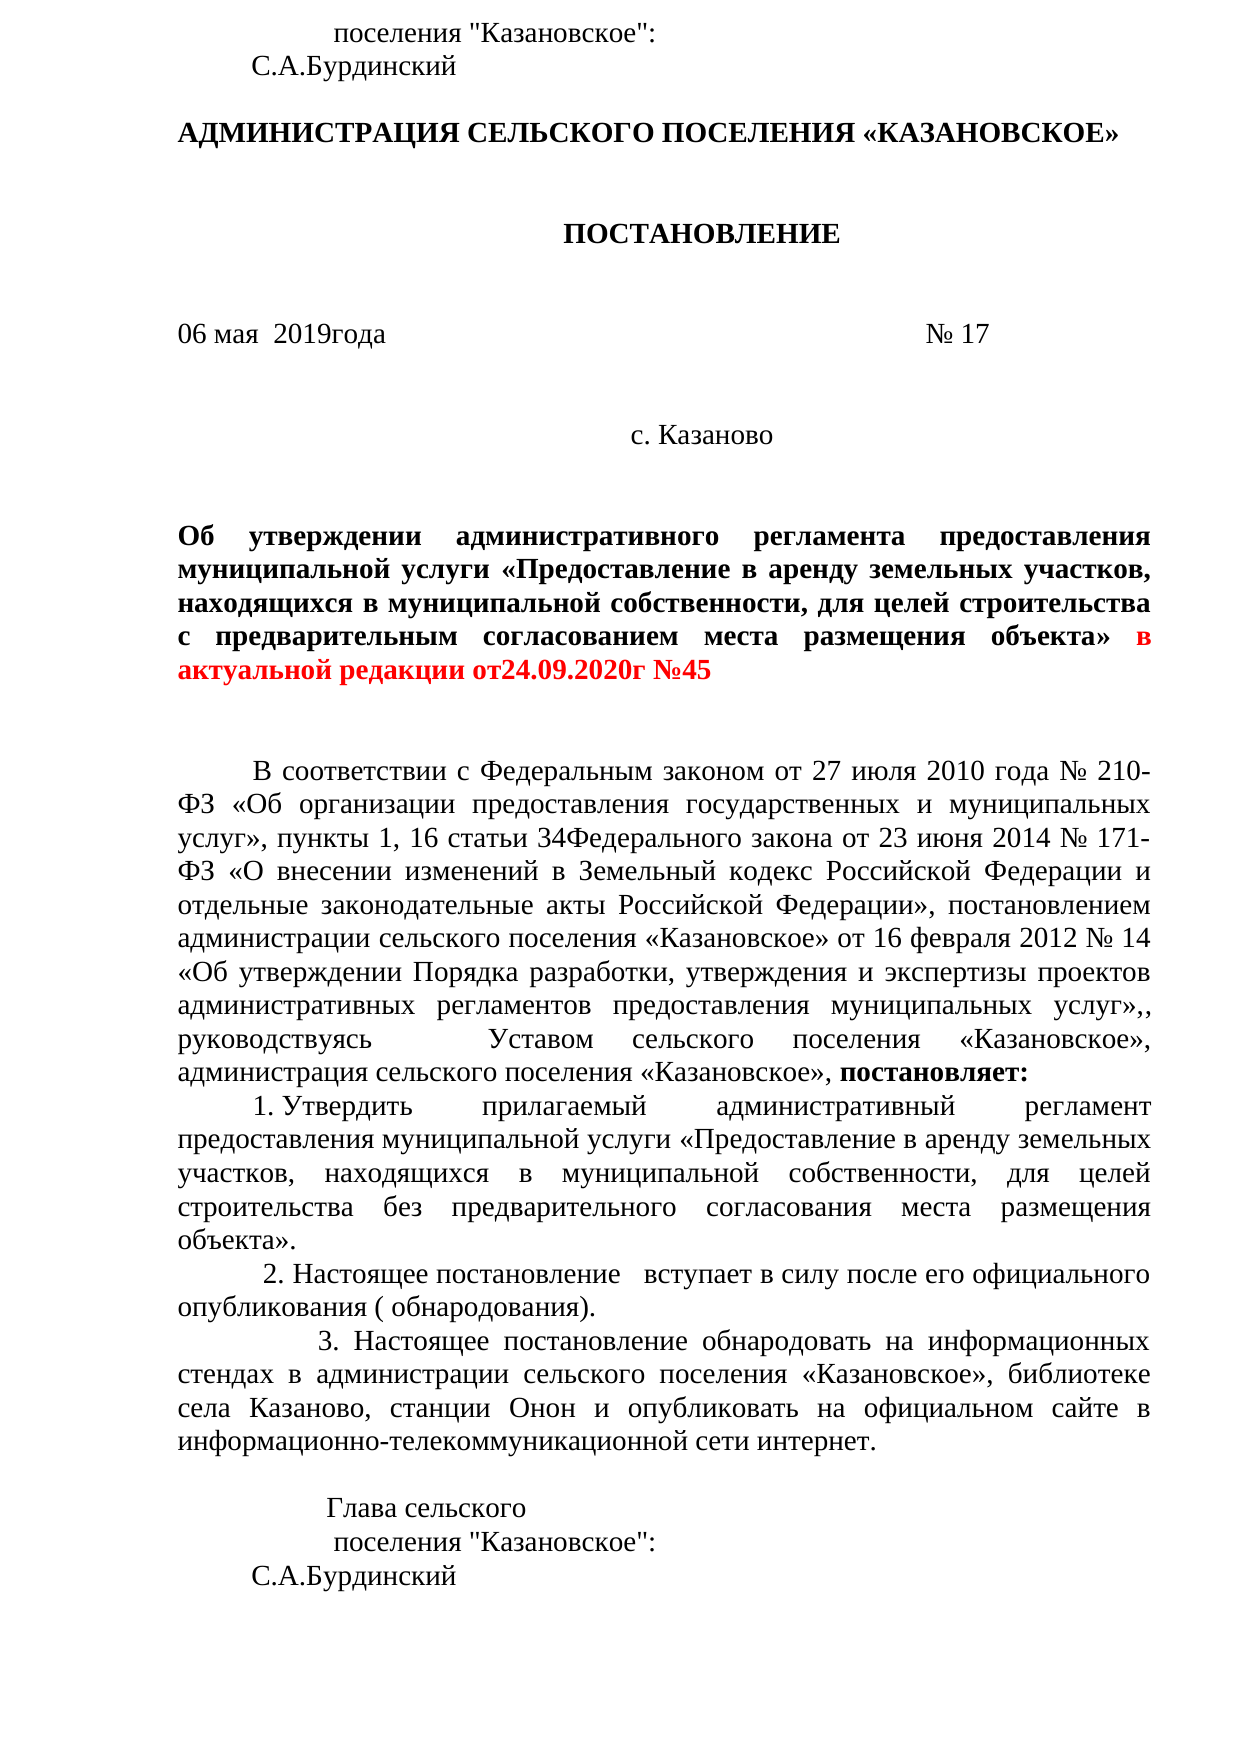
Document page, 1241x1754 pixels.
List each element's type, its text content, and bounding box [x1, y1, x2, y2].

title поселения "Казановское": С.А.Бурдинский [251, 15, 1152, 82]
title 3. Настоящее постановление обнародовать на информационных стендах в администрации сельского поселения «Казановское», библиотеке села Казаново, станции Онон и опубликовать на официальном сайте в информационно-телекоммуникационной сети интернет. [177, 1323, 1152, 1457]
title поселения "Казановское": С.А.Бурдинский [251, 1524, 1152, 1591]
title Глава сельского [251, 1491, 1152, 1524]
text 06 мая 2019года № 17 [177, 317, 1152, 350]
text АДМИНИСТРАЦИЯ СЕЛЬСКОГО ПОСЕЛЕНИЯ «КАЗАНОВСКОЕ» [177, 115, 1152, 149]
text 1. Утвердить прилагаемый административный регламент предоставления муниципальной услуги «Предоставление в аренду земельных участков, находящихся в муниципальной собственности, для целей строительства без предварительного согласования места размещения объекта». [177, 1088, 1152, 1256]
text Об утверждении административного регламента предоставления муниципальной услуги «Предоставление в аренду земельных участков, находящихся в муниципальной собственности, для целей строительства с предварительным согласованием места размещения объекта» в актуальной редакции от24.09.2020г №45 [177, 518, 1152, 686]
title 2. Настоящее постановление вступает в силу после его официального опубликования ( обнародования). [177, 1256, 1152, 1323]
text ПОСТАНОВЛЕНИЕ [177, 216, 1152, 249]
text с. Казаново [177, 417, 1152, 451]
text В соответствии с Федеральным законом от 27 июля 2010 года № 210-ФЗ «Об организации предоставления государственных и муниципальных услуг», пункты 1, 16 статьи 34Федерального закона от 23 июня 2014 № 171-ФЗ «О внесении изменений в Земельный кодекс Российской Федерации и отдельные законодательные акты Российской Федерации», постановлением администрации сельского поселения «Казановское» от 16 февраля 2012 № 14 «Об утверждении Порядка разработки, утверждения и экспертизы проектов административных регламентов предоставления муниципальных услуг»,, руководствуясь Уставом сельского поселения «Казановское», администрация сельского поселения «Казановское», постановляет: [177, 753, 1152, 1088]
